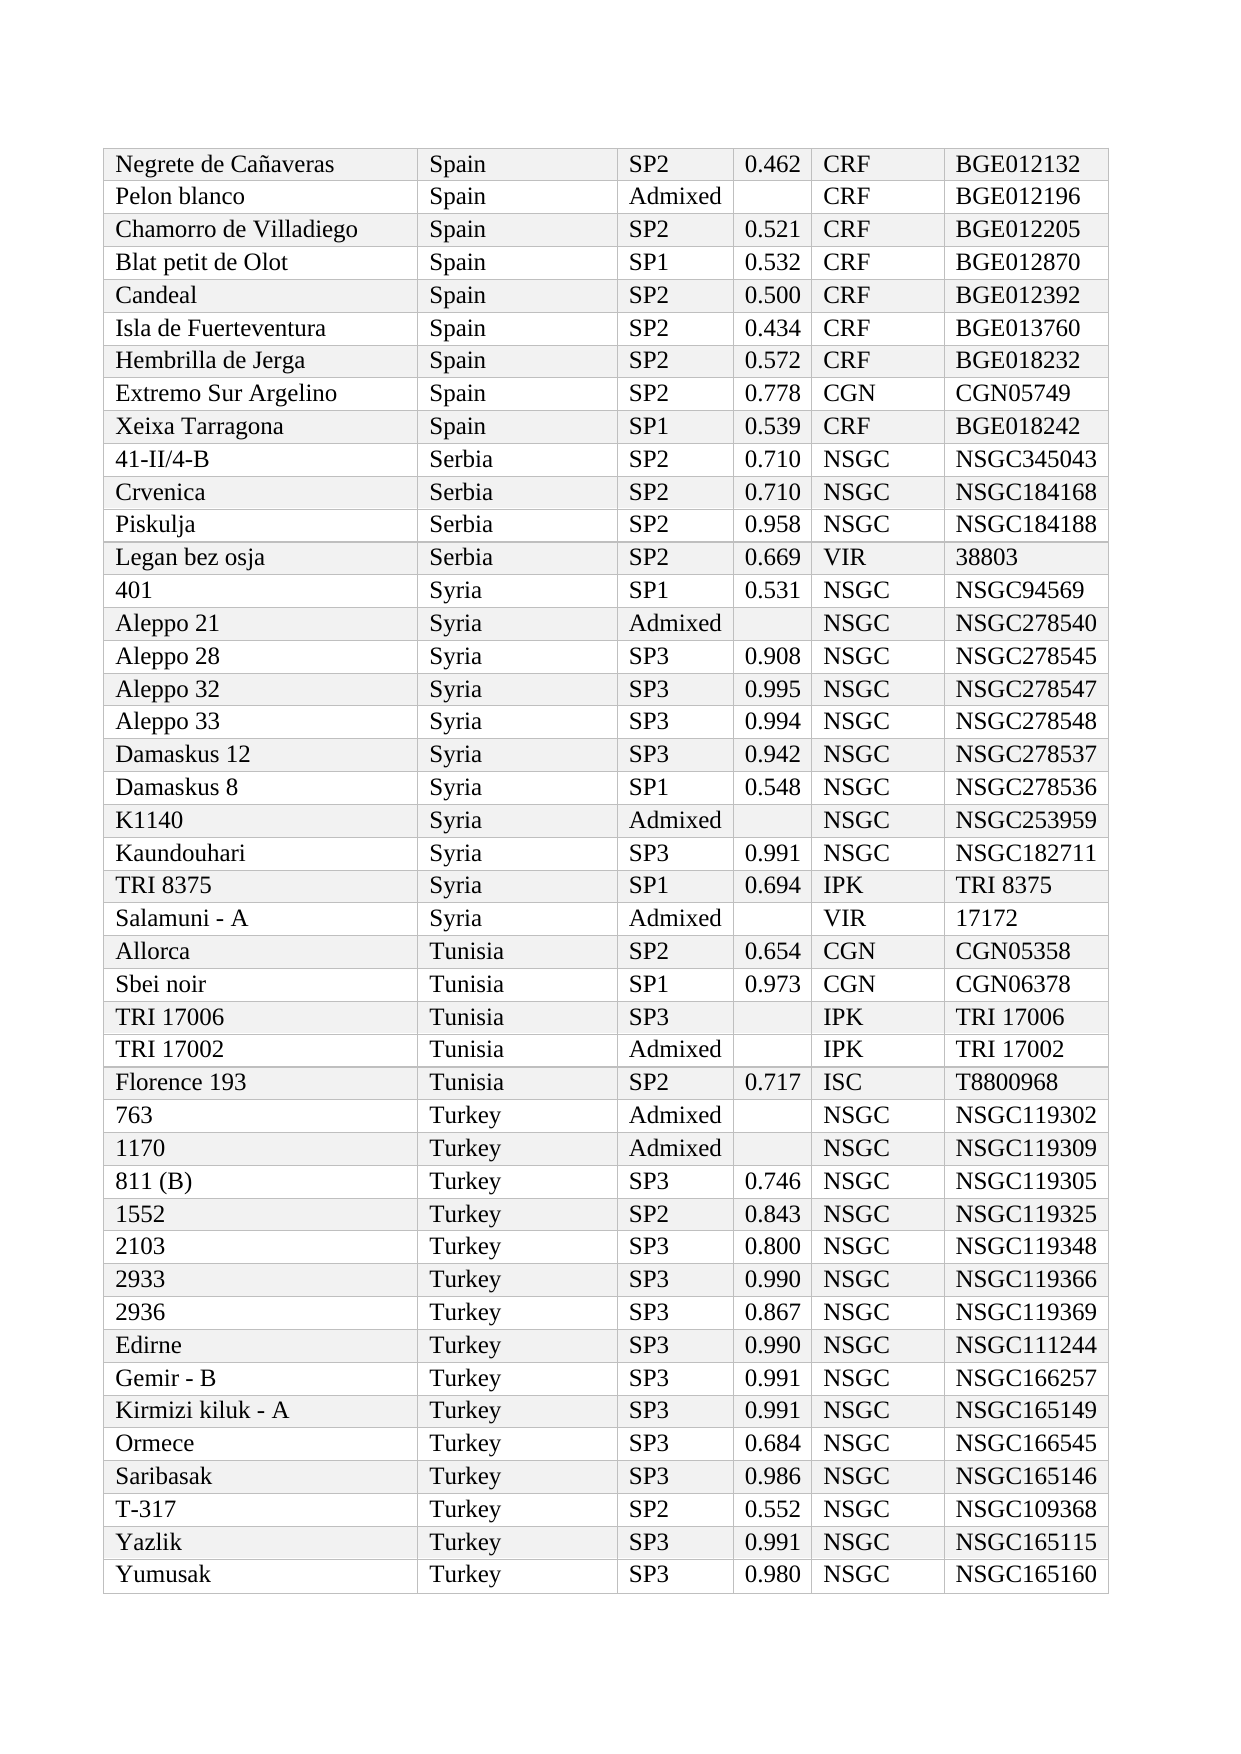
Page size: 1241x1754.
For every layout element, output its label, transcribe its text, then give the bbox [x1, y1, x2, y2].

table_cell CRF [812, 313, 944, 344]
table_cell 38803 [945, 543, 1108, 574]
table_cell SP2 [618, 1068, 733, 1099]
table_cell NSGC94569 [945, 575, 1108, 607]
table_cell Admixed [618, 805, 733, 837]
table_cell NSGC166545 [945, 1428, 1108, 1460]
table_cell NSGC253959 [945, 805, 1108, 837]
table_cell 0.746 [734, 1166, 811, 1198]
table_cell BGE018242 [945, 411, 1108, 443]
table_cell NSGC [812, 1560, 944, 1593]
table_cell SP1 [618, 772, 733, 804]
table_cell 763 [104, 1100, 417, 1132]
table_cell 0.990 [734, 1330, 811, 1362]
table_cell 0.908 [734, 641, 811, 673]
table_cell 0.991 [734, 1363, 811, 1394]
table_cell SP3 [618, 838, 733, 869]
table_cell 0.973 [734, 969, 811, 1001]
table_cell 0.572 [734, 346, 811, 377]
table_cell 0.521 [734, 214, 811, 246]
table_cell [734, 1133, 811, 1165]
table_cell [734, 1100, 811, 1132]
table_cell Crvenica [104, 477, 417, 508]
table_cell NSGC119369 [945, 1297, 1108, 1329]
table_cell Spain [418, 280, 617, 312]
table_cell NSGC278537 [945, 739, 1108, 771]
table_cell Syria [418, 903, 617, 935]
table_cell NSGC184168 [945, 477, 1108, 508]
table_cell 2103 [104, 1231, 417, 1263]
table_cell SP3 [618, 1231, 733, 1263]
table_cell 0.867 [734, 1297, 811, 1329]
table_cell SP3 [618, 1396, 733, 1427]
table_cell 0.500 [734, 280, 811, 312]
table_cell CGN [812, 378, 944, 410]
table_cell Saribasak [104, 1461, 417, 1493]
table_cell Yazlik [104, 1527, 417, 1558]
table_cell SP2 [618, 313, 733, 344]
table_cell CRF [812, 411, 944, 443]
table_cell Spain [418, 247, 617, 279]
table_cell 0.800 [734, 1231, 811, 1263]
table_cell Damaskus 12 [104, 739, 417, 771]
table_cell Syria [418, 674, 617, 705]
table_cell 1170 [104, 1133, 417, 1165]
table_cell 0.991 [734, 1396, 811, 1427]
table_cell NSGC [812, 608, 944, 640]
table_cell SP3 [618, 641, 733, 673]
table_cell Aleppo 33 [104, 706, 417, 738]
table_cell Turkey [418, 1560, 617, 1593]
table_cell BGE012132 [945, 149, 1108, 180]
table_cell Aleppo 21 [104, 608, 417, 640]
table_cell ISC [812, 1068, 944, 1099]
table_cell BGE012196 [945, 181, 1108, 213]
table_cell Syria [418, 608, 617, 640]
table_cell NSGC [812, 1494, 944, 1526]
table_cell TRI 17006 [104, 1002, 417, 1033]
table_cell Spain [418, 214, 617, 246]
table_cell CRF [812, 181, 944, 213]
table_cell SP2 [618, 543, 733, 574]
table_cell SP1 [618, 575, 733, 607]
table_cell [734, 181, 811, 213]
table_cell NSGC [812, 838, 944, 869]
table_cell NSGC [812, 1297, 944, 1329]
table_cell NSGC [812, 1264, 944, 1296]
table_cell NSGC [812, 1396, 944, 1427]
table_cell Chamorro de Villadiego [104, 214, 417, 246]
table_cell BGE018232 [945, 346, 1108, 377]
table_cell 0.717 [734, 1068, 811, 1099]
table_cell NSGC [812, 1428, 944, 1460]
table_cell CGN [812, 969, 944, 1001]
table_cell 0.532 [734, 247, 811, 279]
table_cell Tunisia [418, 1002, 617, 1033]
table_cell 41-II/4-B [104, 444, 417, 476]
table_cell Admixed [618, 1035, 733, 1066]
table_cell 2936 [104, 1297, 417, 1329]
table_cell NSGC111244 [945, 1330, 1108, 1362]
table_cell SP2 [618, 936, 733, 968]
table_cell Spain [418, 313, 617, 344]
table_cell Serbia [418, 444, 617, 476]
table_cell 0.684 [734, 1428, 811, 1460]
table_cell Blat petit de Olot [104, 247, 417, 279]
table_cell NSGC [812, 1100, 944, 1132]
table_cell NSGC182711 [945, 838, 1108, 869]
table_cell NSGC [812, 706, 944, 738]
table_cell 811 (B) [104, 1166, 417, 1198]
table_cell NSGC278545 [945, 641, 1108, 673]
table_cell 0.710 [734, 477, 811, 508]
table_cell Admixed [618, 608, 733, 640]
table_cell 0.710 [734, 444, 811, 476]
table_cell NSGC [812, 477, 944, 508]
table_cell Syria [418, 871, 617, 902]
table_cell NSGC119366 [945, 1264, 1108, 1296]
table_cell [734, 903, 811, 935]
table_cell Spain [418, 149, 617, 180]
table_cell Syria [418, 838, 617, 869]
table_cell Candeal [104, 280, 417, 312]
table_cell Aleppo 32 [104, 674, 417, 705]
table_cell SP3 [618, 1330, 733, 1362]
table_cell [734, 608, 811, 640]
table_cell Syria [418, 805, 617, 837]
table_cell 0.990 [734, 1264, 811, 1296]
table_cell SP1 [618, 969, 733, 1001]
table_cell NSGC165160 [945, 1560, 1108, 1593]
table_cell 0.995 [734, 674, 811, 705]
table_cell SP3 [618, 1461, 733, 1493]
table_cell SP3 [618, 1527, 733, 1558]
table_cell CRF [812, 280, 944, 312]
table_cell SP2 [618, 1494, 733, 1526]
table_cell SP1 [618, 411, 733, 443]
table_cell NSGC109368 [945, 1494, 1108, 1526]
table_cell Kirmizi kiluk - A [104, 1396, 417, 1427]
table_cell 0.462 [734, 149, 811, 180]
table_cell SP2 [618, 149, 733, 180]
table_cell Extremo Sur Argelino [104, 378, 417, 410]
table_cell K1140 [104, 805, 417, 837]
table_cell Turkey [418, 1166, 617, 1198]
table_cell Admixed [618, 181, 733, 213]
table_cell NSGC [812, 1527, 944, 1558]
table_cell CGN05749 [945, 378, 1108, 410]
table_cell NSGC278536 [945, 772, 1108, 804]
table_cell SP3 [618, 706, 733, 738]
table_cell NSGC166257 [945, 1363, 1108, 1394]
table_cell BGE012392 [945, 280, 1108, 312]
table_cell 0.942 [734, 739, 811, 771]
table_cell Turkey [418, 1133, 617, 1165]
table_cell Turkey [418, 1231, 617, 1263]
table_cell Allorca [104, 936, 417, 968]
table_cell NSGC278540 [945, 608, 1108, 640]
table_cell Ormece [104, 1428, 417, 1460]
table_cell BGE012205 [945, 214, 1108, 246]
table_cell Gemir - B [104, 1363, 417, 1394]
table_cell Serbia [418, 543, 617, 574]
table_cell Yumusak [104, 1560, 417, 1593]
table_cell 0.694 [734, 871, 811, 902]
table_cell Syria [418, 772, 617, 804]
table_cell Tunisia [418, 1035, 617, 1066]
table_cell NSGC119309 [945, 1133, 1108, 1165]
table_cell 0.986 [734, 1461, 811, 1493]
table_cell TRI 8375 [945, 871, 1108, 902]
table_cell Turkey [418, 1428, 617, 1460]
table_cell SP3 [618, 1166, 733, 1198]
table_cell SP3 [618, 1560, 733, 1593]
table_cell [734, 805, 811, 837]
table_cell Syria [418, 641, 617, 673]
table_cell NSGC [812, 510, 944, 541]
table_cell IPK [812, 871, 944, 902]
table_cell SP3 [618, 1297, 733, 1329]
table_cell 17172 [945, 903, 1108, 935]
table_cell Aleppo 28 [104, 641, 417, 673]
table_cell Serbia [418, 477, 617, 508]
table_cell Spain [418, 411, 617, 443]
table_cell Tunisia [418, 936, 617, 968]
table_cell Turkey [418, 1199, 617, 1230]
table_cell Turkey [418, 1264, 617, 1296]
table_cell TRI 8375 [104, 871, 417, 902]
table_cell BGE013760 [945, 313, 1108, 344]
table_cell CRF [812, 214, 944, 246]
table_cell 0.669 [734, 543, 811, 574]
table_cell NSGC [812, 1166, 944, 1198]
table_cell SP2 [618, 280, 733, 312]
table_cell NSGC [812, 444, 944, 476]
table_cell NSGC [812, 772, 944, 804]
table_cell Florence 193 [104, 1068, 417, 1099]
table_cell VIR [812, 543, 944, 574]
table_cell IPK [812, 1035, 944, 1066]
table_cell SP1 [618, 871, 733, 902]
table_cell Admixed [618, 1100, 733, 1132]
table_cell NSGC119325 [945, 1199, 1108, 1230]
table_cell 0.991 [734, 1527, 811, 1558]
table_cell 0.778 [734, 378, 811, 410]
table_cell SP1 [618, 247, 733, 279]
table_cell Kaundouhari [104, 838, 417, 869]
table_cell NSGC345043 [945, 444, 1108, 476]
table_cell Turkey [418, 1494, 617, 1526]
table_cell Turkey [418, 1396, 617, 1427]
table_cell NSGC278548 [945, 706, 1108, 738]
table_cell SP3 [618, 1002, 733, 1033]
table_cell NSGC [812, 1231, 944, 1263]
table_cell T-317 [104, 1494, 417, 1526]
table_cell [734, 1035, 811, 1066]
table_cell Damaskus 8 [104, 772, 417, 804]
table_cell Turkey [418, 1297, 617, 1329]
table_cell TRI 17002 [104, 1035, 417, 1066]
table_cell NSGC119302 [945, 1100, 1108, 1132]
table_cell Negrete de Cañaveras [104, 149, 417, 180]
table_cell Turkey [418, 1363, 617, 1394]
table_cell 0.552 [734, 1494, 811, 1526]
table_cell SP2 [618, 378, 733, 410]
table_cell NSGC [812, 805, 944, 837]
table_cell SP3 [618, 1428, 733, 1460]
table_cell NSGC119305 [945, 1166, 1108, 1198]
table_cell 0.991 [734, 838, 811, 869]
table_cell Spain [418, 346, 617, 377]
table_cell NSGC [812, 641, 944, 673]
table_cell Xeixa Tarragona [104, 411, 417, 443]
table_cell BGE012870 [945, 247, 1108, 279]
table_cell SP2 [618, 477, 733, 508]
table_cell NSGC278547 [945, 674, 1108, 705]
table_cell Piskulja [104, 510, 417, 541]
table_cell NSGC165149 [945, 1396, 1108, 1427]
table_cell 0.994 [734, 706, 811, 738]
table_cell T8800968 [945, 1068, 1108, 1099]
table_cell Salamuni - A [104, 903, 417, 935]
table_cell 401 [104, 575, 417, 607]
table_cell 0.531 [734, 575, 811, 607]
table_cell [734, 1002, 811, 1033]
table_cell Edirne [104, 1330, 417, 1362]
table_cell NSGC [812, 1363, 944, 1394]
table_cell Pelon blanco [104, 181, 417, 213]
table_cell NSGC [812, 1133, 944, 1165]
table_cell SP3 [618, 739, 733, 771]
table_cell CGN [812, 936, 944, 968]
table_cell 0.434 [734, 313, 811, 344]
table_cell 0.539 [734, 411, 811, 443]
table_cell NSGC119348 [945, 1231, 1108, 1263]
table_cell 2933 [104, 1264, 417, 1296]
table_cell CGN06378 [945, 969, 1108, 1001]
table_cell Legan bez osja [104, 543, 417, 574]
table_cell NSGC165115 [945, 1527, 1108, 1558]
table_cell Admixed [618, 1133, 733, 1165]
table_cell Turkey [418, 1527, 617, 1558]
table_cell TRI 17006 [945, 1002, 1108, 1033]
table_cell NSGC184188 [945, 510, 1108, 541]
table_cell SP2 [618, 346, 733, 377]
table_cell Turkey [418, 1461, 617, 1493]
table_cell Sbei noir [104, 969, 417, 1001]
table_cell NSGC [812, 1199, 944, 1230]
table_cell NSGC165146 [945, 1461, 1108, 1493]
table_cell Admixed [618, 903, 733, 935]
table_cell Tunisia [418, 1068, 617, 1099]
table_cell Syria [418, 739, 617, 771]
table_cell NSGC [812, 1330, 944, 1362]
table_cell SP3 [618, 1363, 733, 1394]
table_cell SP2 [618, 214, 733, 246]
table_cell Spain [418, 378, 617, 410]
table_cell CRF [812, 346, 944, 377]
table_cell CGN05358 [945, 936, 1108, 968]
table_cell Syria [418, 706, 617, 738]
table_cell Turkey [418, 1330, 617, 1362]
table_cell 0.843 [734, 1199, 811, 1230]
table_cell SP2 [618, 510, 733, 541]
table_cell SP2 [618, 1199, 733, 1230]
table_cell VIR [812, 903, 944, 935]
table_cell Hembrilla de Jerga [104, 346, 417, 377]
table_cell Tunisia [418, 969, 617, 1001]
table_cell NSGC [812, 1461, 944, 1493]
table_cell 0.654 [734, 936, 811, 968]
table_cell Isla de Fuerteventura [104, 313, 417, 344]
table_cell NSGC [812, 575, 944, 607]
table_cell IPK [812, 1002, 944, 1033]
table_cell SP2 [618, 444, 733, 476]
table_cell Spain [418, 181, 617, 213]
table_cell Syria [418, 575, 617, 607]
table_cell Turkey [418, 1100, 617, 1132]
table_cell NSGC [812, 739, 944, 771]
table_cell 0.958 [734, 510, 811, 541]
table_cell 1552 [104, 1199, 417, 1230]
table_cell TRI 17002 [945, 1035, 1108, 1066]
table_cell NSGC [812, 674, 944, 705]
table_cell SP3 [618, 1264, 733, 1296]
table_cell Serbia [418, 510, 617, 541]
table_cell 0.980 [734, 1560, 811, 1593]
table_cell SP3 [618, 674, 733, 705]
table_cell 0.548 [734, 772, 811, 804]
table_cell CRF [812, 247, 944, 279]
table_cell CRF [812, 149, 944, 180]
